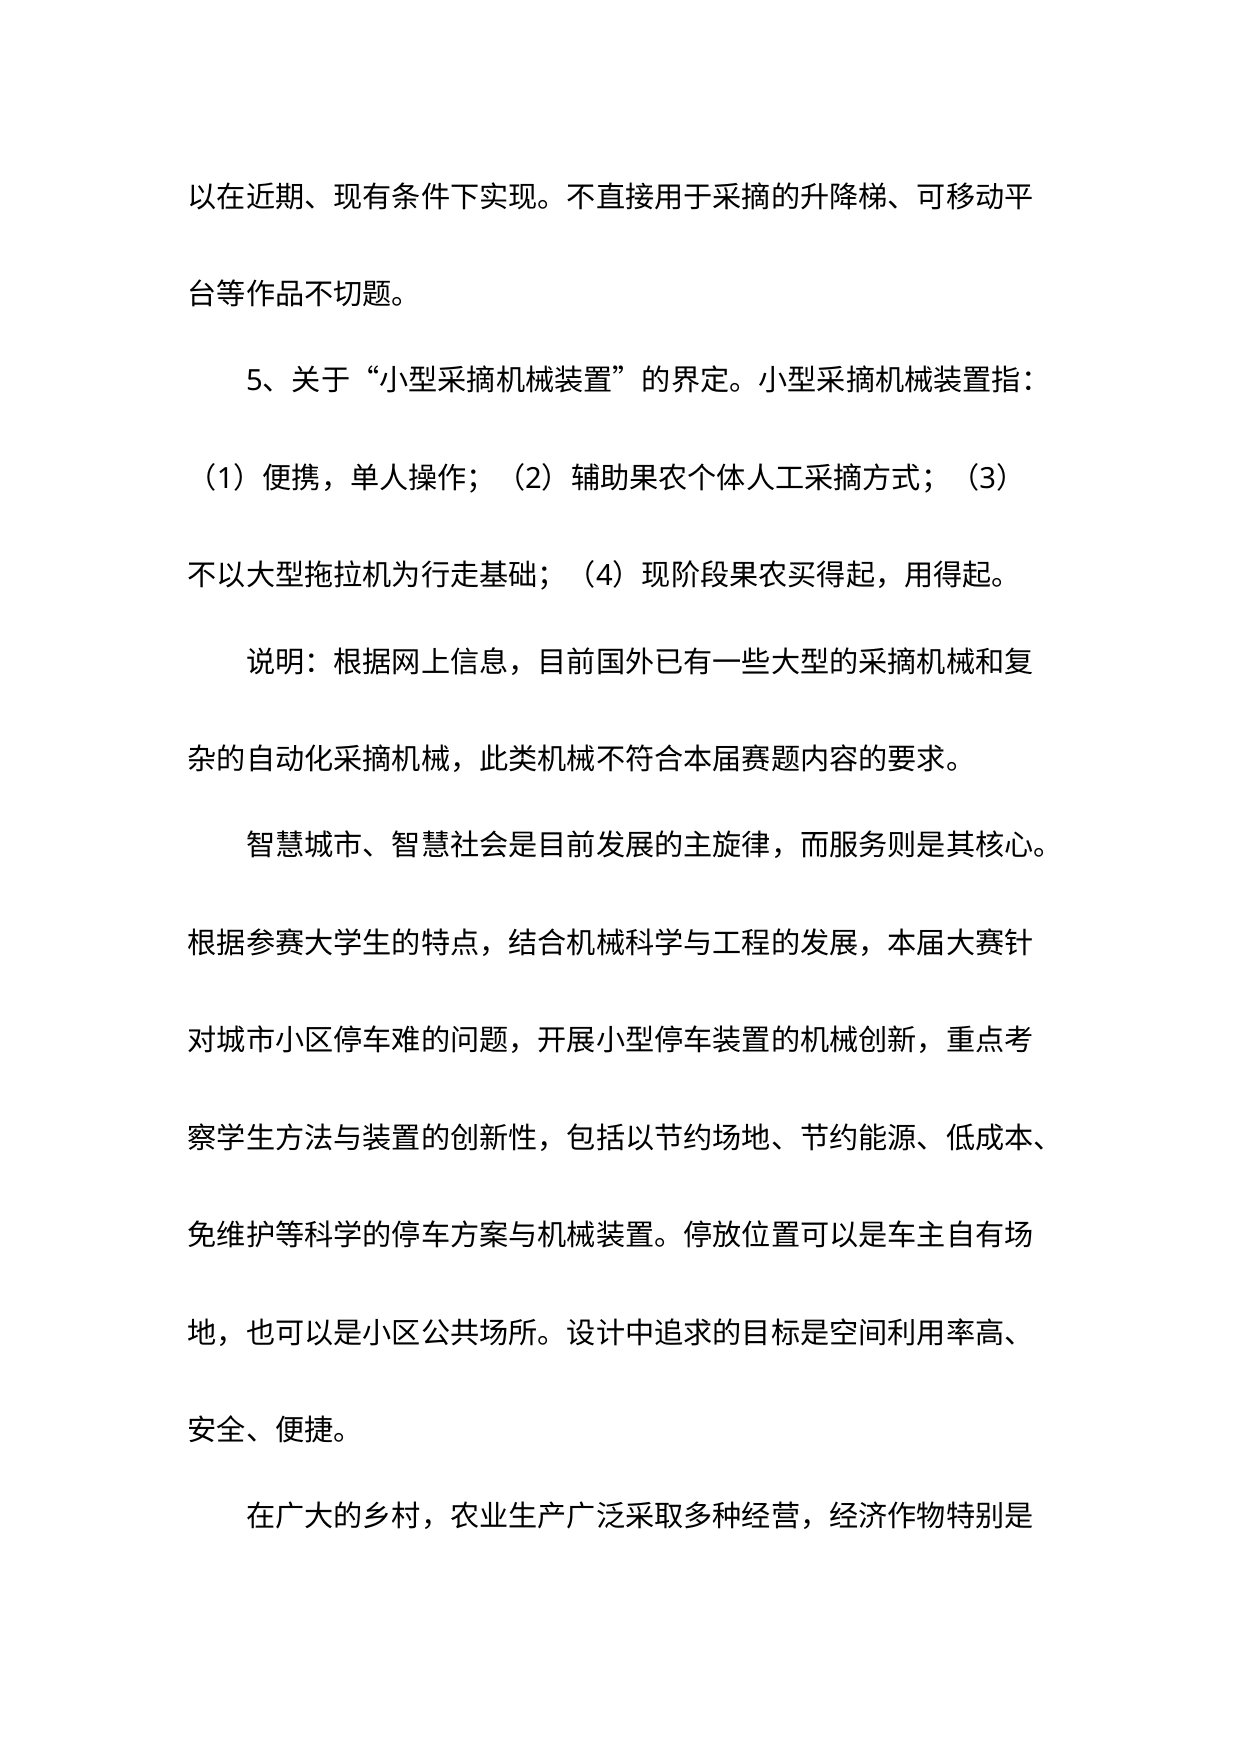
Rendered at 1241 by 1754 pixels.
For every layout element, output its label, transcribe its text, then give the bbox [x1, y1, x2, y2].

text 智慧城市、智慧社会是目前发展的主旋律，而服务则是其核心。根据参赛大学生的特点，结合机械科学与工程的发展，本届大赛针对城市小区停车难的问题，开展小型停车装置的机械创新，重点考察学生方法与装置的创新性，包括以节约场地、节约能源、低成本、免维护等科学的停车方案与机械装置。停放位置可以是车主自有场地，也可以是小区公共场所。设计中追求的目标是空间利用率高、安全、便捷。 [187, 810, 1053, 1460]
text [187, 1482, 1053, 1547]
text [187, 162, 1053, 324]
list 关于“小型采摘机械装置”的界定。小型采摘机械装置指：（1）便携，单人操作；（2）辅助果农个体人工采摘方式；（3）不以大型拖拉机为行走基础；（4）现阶段果农买得起，用得起。 [187, 346, 1053, 606]
text 说明：根据网上信息，目前国外已有一些大型的采摘机械和复杂的自动化采摘机械，此类机械不符合本届赛题内容的要求。 [187, 627, 1053, 789]
